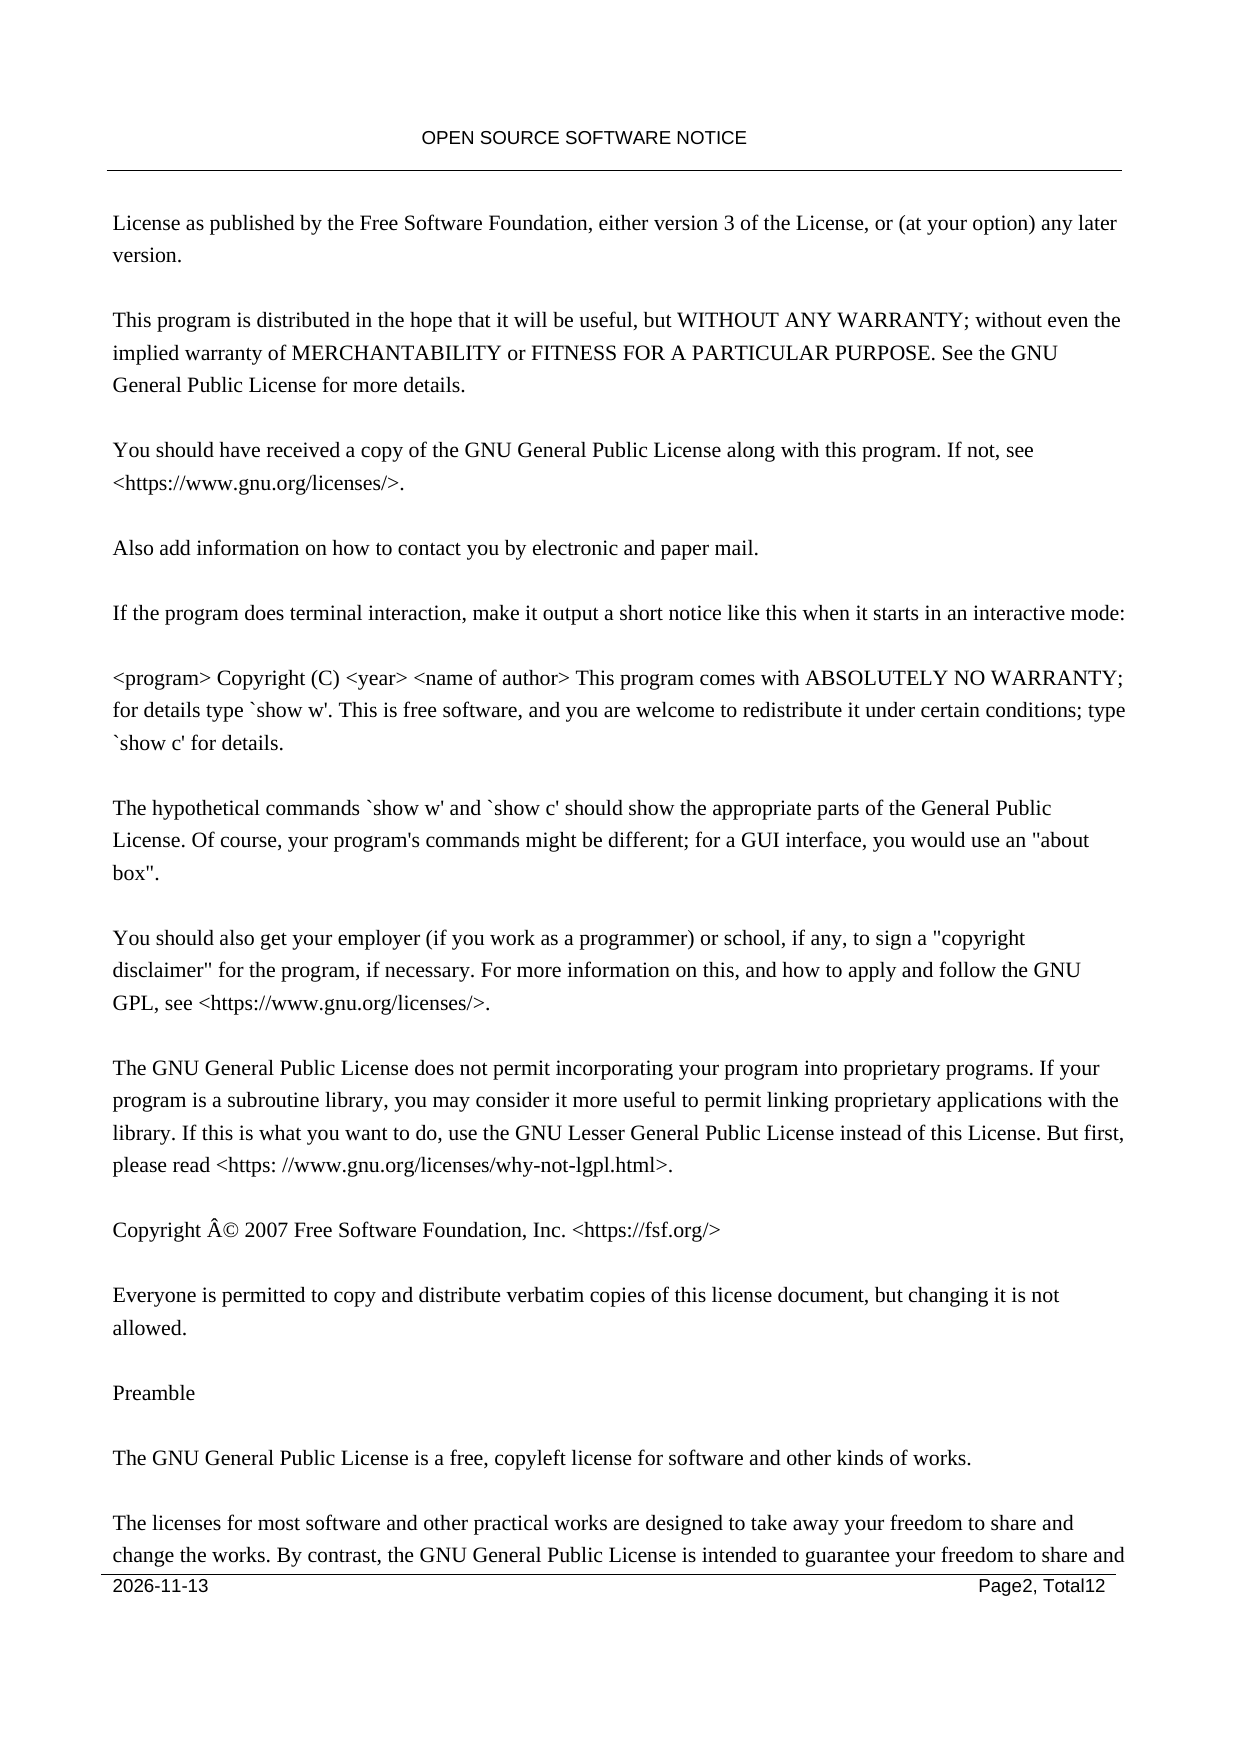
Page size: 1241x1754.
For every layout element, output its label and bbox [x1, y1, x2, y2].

text [112, 206, 1128, 1571]
